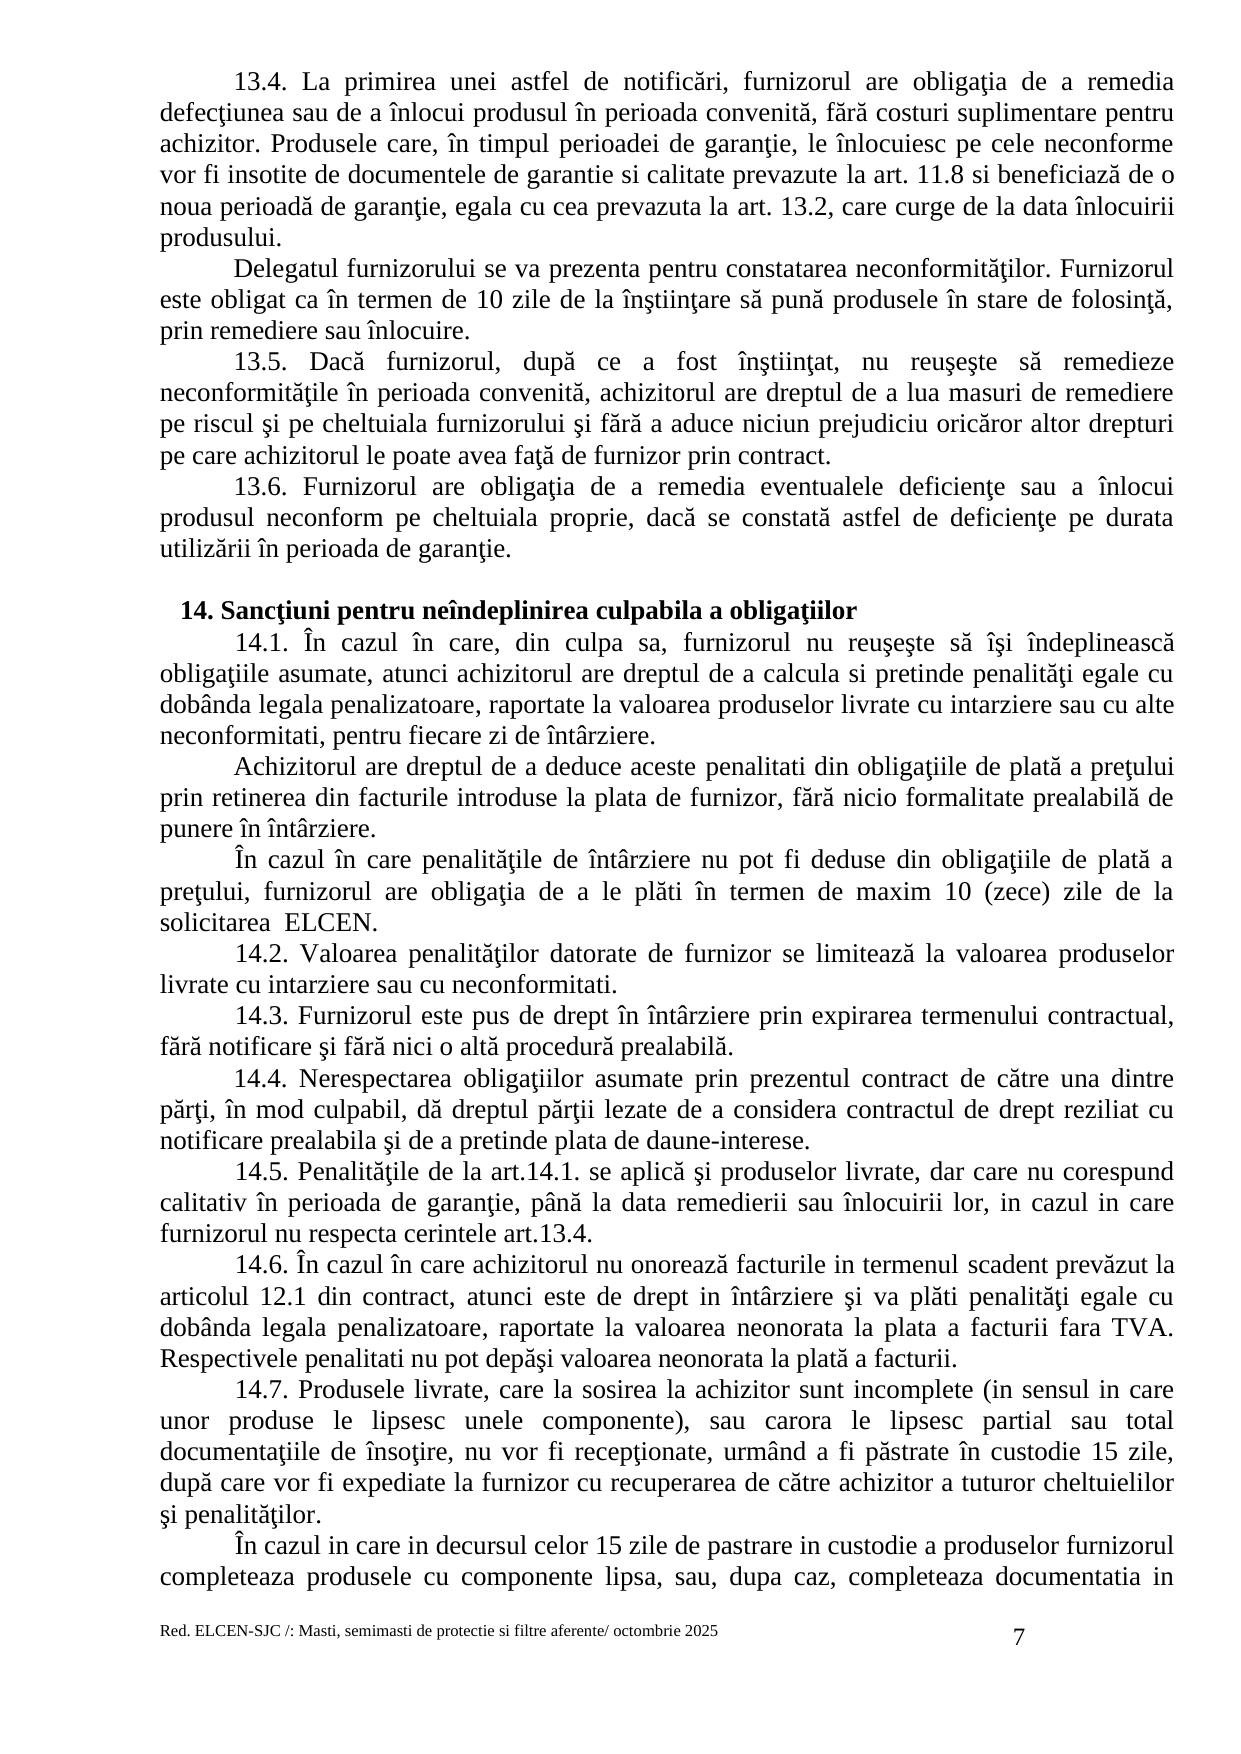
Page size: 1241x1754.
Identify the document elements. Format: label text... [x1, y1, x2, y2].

text 14.1. În cazul în care, din culpa sa, furnizorul nu reuşeşte să îşi îndeplinească obligaţiile asumate, atunci achizitorul are dreptul de a calcula si pretinde penalităţi egale cu dobânda legala penalizatoare, raportate la valoarea produselor livrate cu intarziere sau cu alte neconformitati, pentru fiecare zi de întârziere. [159, 626, 1175, 750]
text 13.4. La primirea unei astfel de notificări, furnizorul are obligaţia de a remedia defecţiunea sau de a înlocui produsul în perioada convenită, fără costuri suplimentare pentru achizitor. Produsele care, în timpul perioadei de garanţie, le înlocuiesc pe cele neconforme vor fi insotite de documentele de garantie si calitate prevazute la art. 11.8 si beneficiază de o noua perioadă de garanţie, egala cu cea prevazuta la art. 13.2, care curge de la data înlocuirii produsului. [159, 65, 1175, 252]
text 14.6. În cazul în care achizitorul nu onorează facturile in termenul scadent prevăzut la articolul 12.1 din contract, atunci este de drept in întârziere şi va plăti penalităţi egale cu dobânda legala penalizatoare, raportate la valoarea neonorata la plata a facturii fara TVA. Respectivele penalitati nu pot depăşi valoarea neonorata la plată a facturii. [159, 1248, 1175, 1373]
text Delegatul furnizorului se va prezenta pentru constatarea neconformităţilor. Furnizorul este obligat ca în termen de 10 zile de la înştiinţare să pună produsele în stare de folosinţă, prin remediere sau înlocuire. [159, 252, 1175, 345]
text 14.5. Penalităţile de la art.14.1. se aplică şi produselor livrate, dar care nu corespund calitativ în perioada de garanţie, până la data remedierii sau înlocuirii lor, in cazul in care furnizorul nu respecta cerintele art.13.4. [159, 1155, 1175, 1248]
text 14.3. Furnizorul este pus de drept în întârziere prin expirarea termenului contractual, fără notificare şi fără nici o altă procedură prealabilă. [159, 999, 1175, 1062]
text 13.5. Dacă furnizorul, după ce a fost înştiinţat, nu reuşeşte să remedieze neconformităţile în perioada convenită, achizitorul are dreptul de a lua masuri de remediere pe riscul şi pe cheltuiala furnizorului şi fără a aduce niciun prejudiciu oricăror altor drepturi pe care achizitorul le poate avea faţă de furnizor prin contract. [159, 345, 1175, 470]
text 13.6. Furnizorul are obligaţia de a remedia eventualele deficienţe sau a înlocui produsul neconform pe cheltuiala proprie, dacă se constată astfel de deficienţe pe durata utilizării în perioada de garanţie. [159, 470, 1175, 563]
text 14.7. Produsele livrate, care la sosirea la achizitor sunt incomplete (in sensul in care unor produse le lipsesc unele componente), sau carora le lipsesc partial sau total documentaţiile de însoţire, nu vor fi recepţionate, urmând a fi păstrate în custodie 15 zile, după care vor fi expediate la furnizor cu recuperarea de către achizitor a tuturor cheltuielilor şi penalităţilor. [159, 1373, 1175, 1529]
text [159, 1529, 1175, 1591]
text 14.2. Valoarea penalităţilor datorate de furnizor se limitează la valoarea produselor livrate cu intarziere sau cu neconformitati. [159, 937, 1175, 999]
text 14.4. Nerespectarea obligaţiilor asumate prin prezentul contract de către una dintre părţi, în mod culpabil, dă dreptul părţii lezate de a considera contractul de drept reziliat cu notificare prealabila şi de a pretinde plata de daune-interese. [159, 1062, 1175, 1155]
text Achizitorul are dreptul de a deduce aceste penalitati din obligaţiile de plată a preţului prin retinerea din facturile introduse la plata de furnizor, fără nicio formalitate prealabilă de punere în întârziere. [159, 750, 1175, 844]
text În cazul în care penalităţile de întârziere nu pot fi deduse din obligaţiile de plată a preţului, furnizorul are obligaţia de a le plăti în termen de maxim 10 (zece) zile de la solicitarea ELCEN. [159, 844, 1175, 937]
text 14. Sancţiuni pentru neîndeplinirea culpabila a obligaţiilor [159, 594, 1175, 626]
